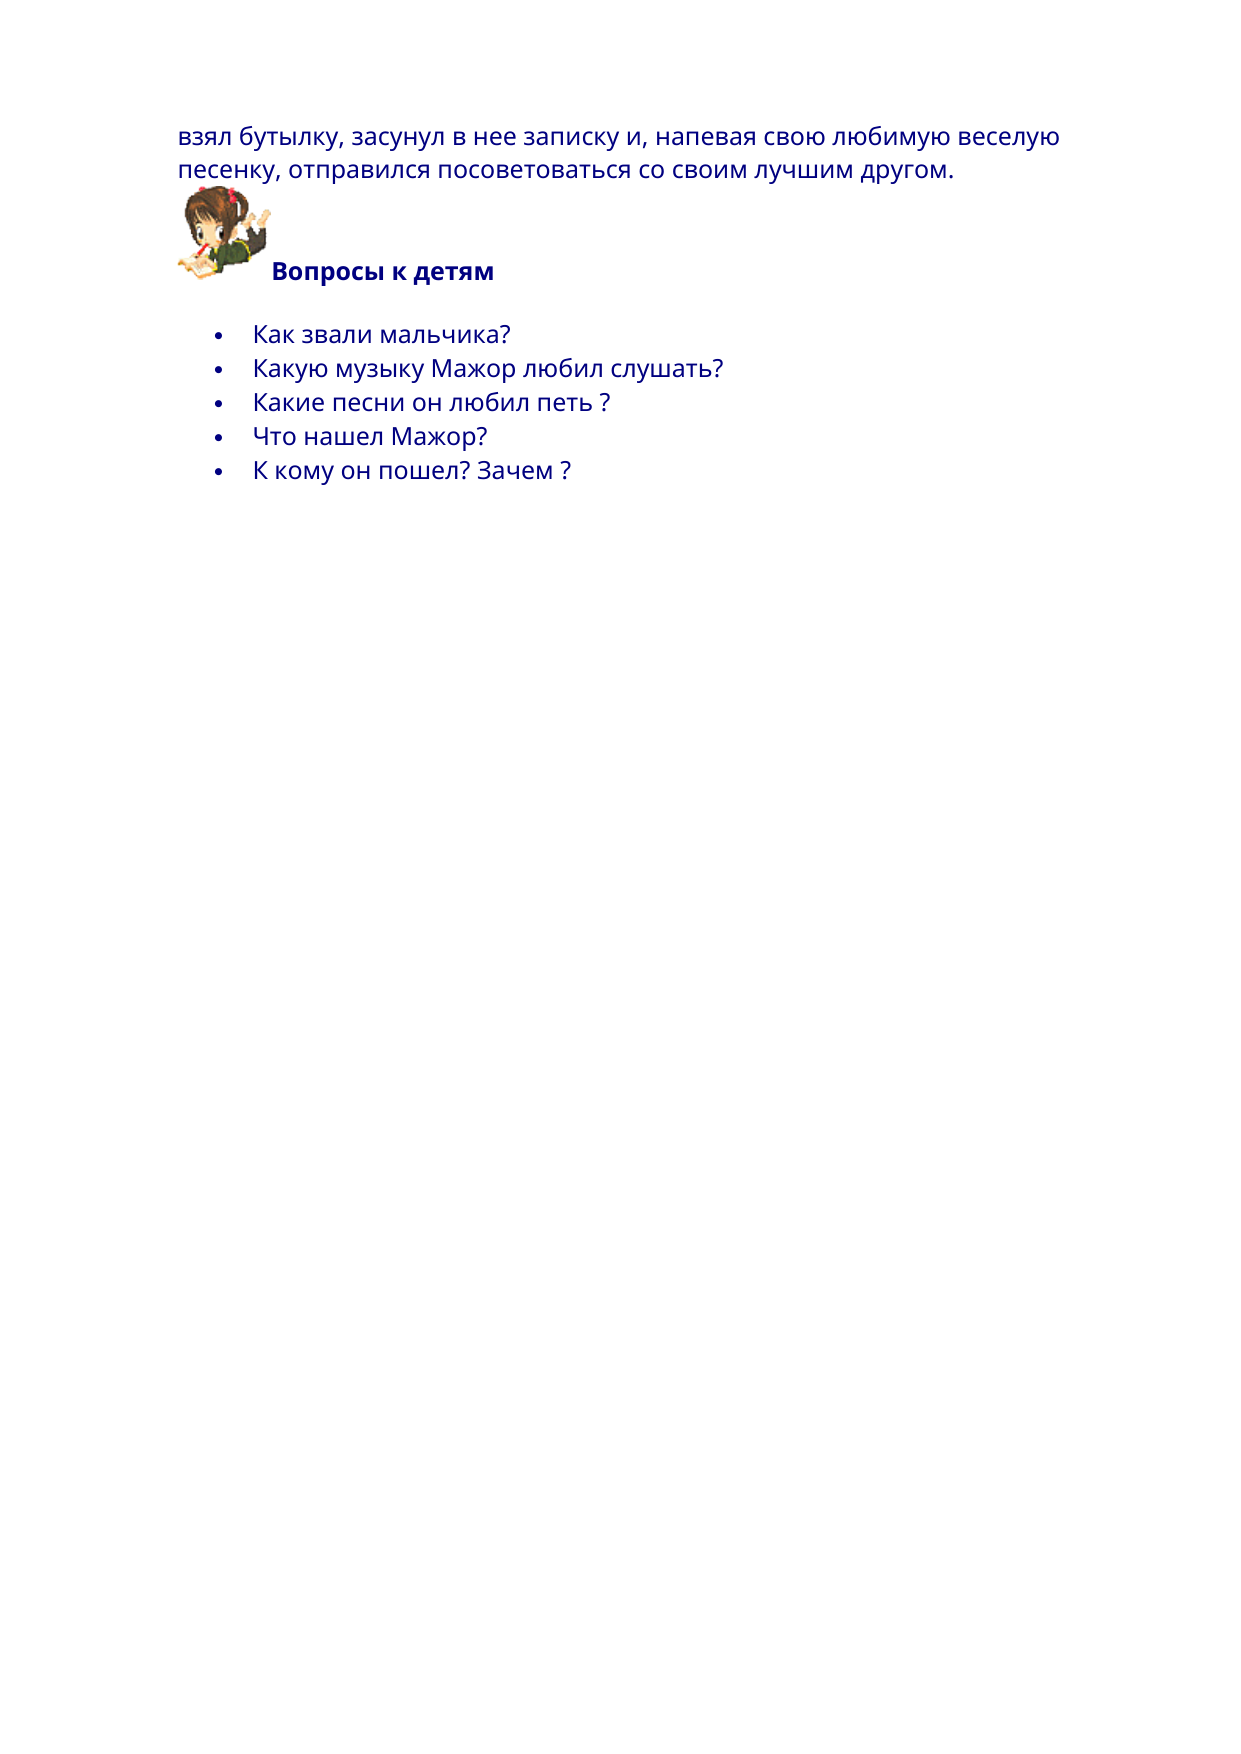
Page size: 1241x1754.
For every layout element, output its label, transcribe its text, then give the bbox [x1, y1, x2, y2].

picture [177, 186, 271, 280]
list Какие песни он любил петь ? [215, 384, 1152, 419]
list Как звали мальчика? [215, 316, 1152, 351]
list Что нашел Мажор? [215, 419, 1152, 453]
list К кому он пошел? Зачем ? [215, 453, 1152, 487]
list Какую музыку Мажор любил слушать? [215, 351, 1152, 384]
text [177, 118, 1152, 287]
